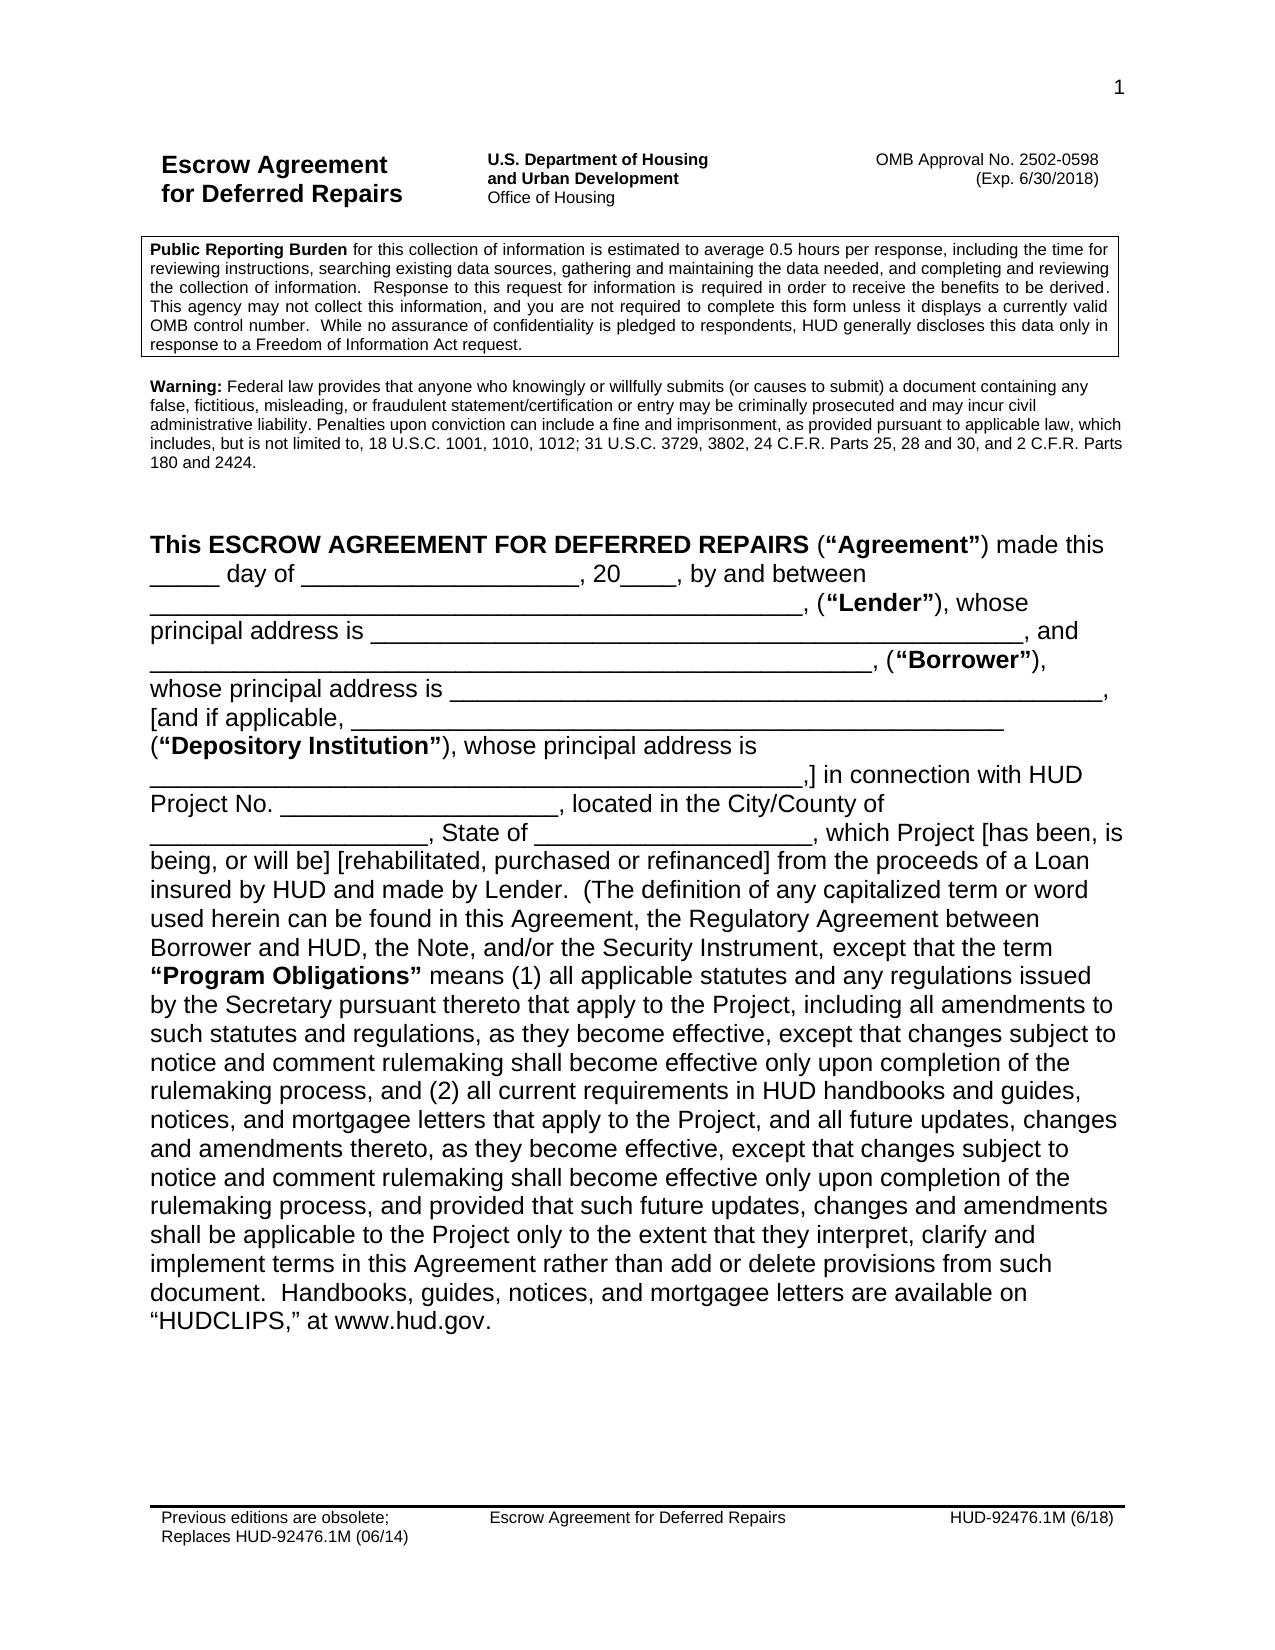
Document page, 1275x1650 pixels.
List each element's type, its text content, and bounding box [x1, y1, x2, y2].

table_header U.S. Department of Housing and Urban Development Office of Housing [476, 150, 801, 236]
table_header OMB Approval No. 2502-0598 (Exp. 6/30/2018) [801, 150, 1125, 236]
text Public Reporting Burden for this collection of information is estimated to average 0.5 hours per response, including the time for reviewing instructions, searching existing data sources, gathering and maintaining the data needed, and completing and reviewing the collection of information. Response to this request for information is required in order to receive the benefits to be derived. This agency may not collect this information, and you are not required to complete this form unless it displays a currently valid OMB control number. While no assurance of confidentiality is pledged to respondents, HUD generally discloses this data only in response to a Freedom of Information Act request. [142, 237, 1118, 356]
table_header Escrow Agreement for Deferred Repairs [150, 150, 476, 236]
text This ESCROW AGREEMENT FOR DEFERRED REPAIRS (“Agreement”) made this _____ day of ____________________, 20____, by and between _______________________________________________, (“Lender”), whose principal address is _______________________________________________, and ____________________________________________________, (“Borrower”), whose principal address is _______________________________________________, [and if applicable, _______________________________________________ (“Depository Institution”), whose principal address is _______________________________________________,] in connection with HUD Project No. ____________________, located in the City/County of ____________________, State of ____________________, which Project [has been, is being, or will be] [rehabilitated, purchased or refinanced] from the proceeds of a Loan insured by HUD and made by Lender. (The definition of any capitalized term or word used herein can be found in this Agreement, the Regulatory Agreement between Borrower and HUD, the Note, and/or the Security Instrument, except that the term “Program Obligations” means (1) all applicable statutes and any regulations issued by the Secretary pursuant thereto that apply to the Project, including all amendments to such statutes and regulations, as they become effective, except that changes subject to notice and comment rulemaking shall become effective only upon completion of the rulemaking process, and (2) all current requirements in HUD handbooks and guides, notices, and mortgagee letters that apply to the Project, and all future updates, changes and amendments thereto, as they become effective, except that changes subject to notice and comment rulemaking shall become effective only upon completion of the rulemaking process, and provided that such future updates, changes and amendments shall be applicable to the Project only to the extent that they interpret, clarify and implement terms in this Agreement rather than add or delete provisions from such document. Handbooks, guides, notices, and mortgagee letters are available on “HUDCLIPS,” at www.hud.gov. [150, 530, 1125, 1335]
text Warning: Federal law provides that anyone who knowingly or willfully submits (or causes to submit) a document containing any false, fictitious, misleading, or fraudulent statement/certification or entry may be criminally prosecuted and may incur civil administrative liability. Penalties upon conviction can include a fine and imprisonment, as provided pursuant to applicable law, which includes, but is not limited to, 18 U.S.C. 1001, 1010, 1012; 31 U.S.C. 3729, 3802, 24 C.F.R. Parts 25, 28 and 30, and 2 C.F.R. Parts 180 and 2424. [150, 377, 1125, 472]
